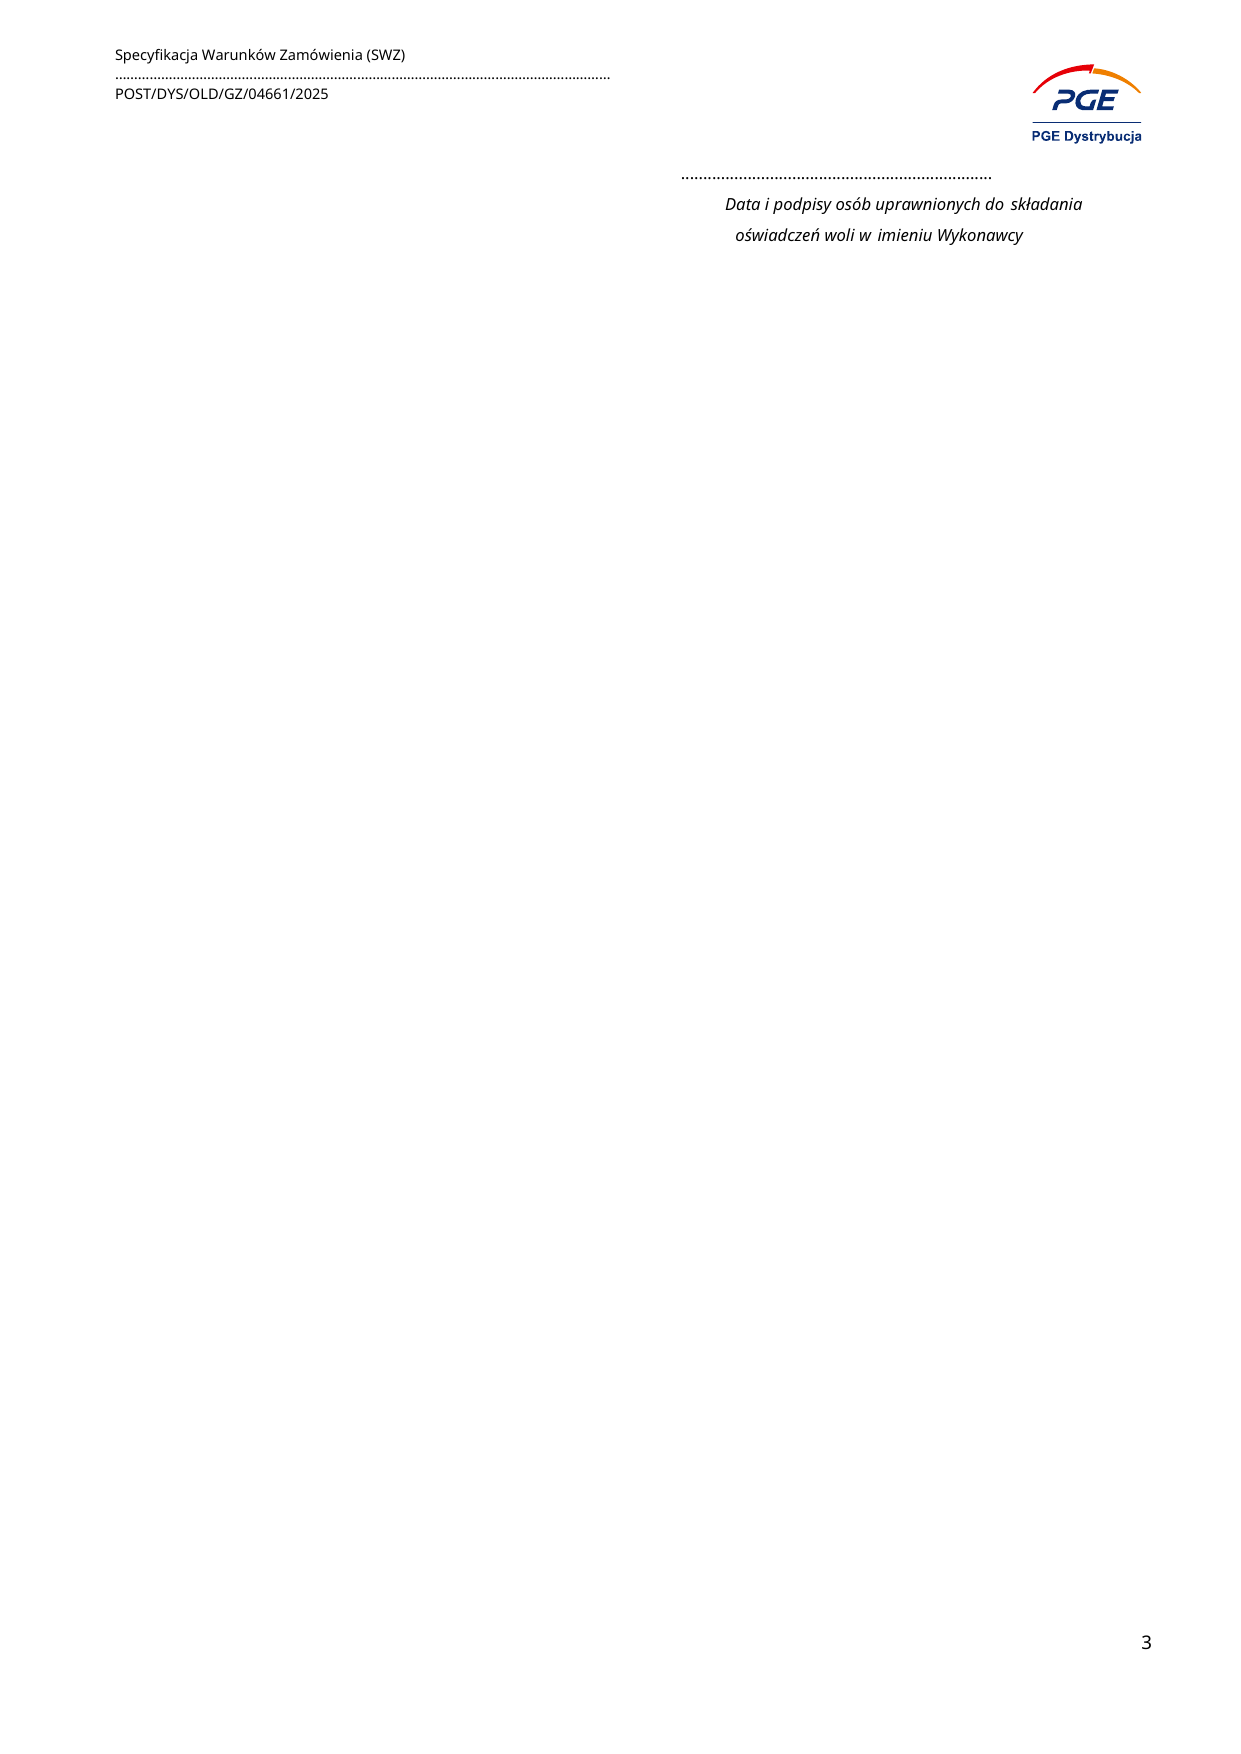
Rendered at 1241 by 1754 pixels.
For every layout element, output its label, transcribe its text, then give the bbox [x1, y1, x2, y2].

text Data i podpisy osób uprawnionych do składania [664, 192, 1144, 215]
text ...................................................................... [607, 159, 1240, 184]
text oświadczeń woli w imieniu Wykonawcy [664, 223, 1144, 246]
